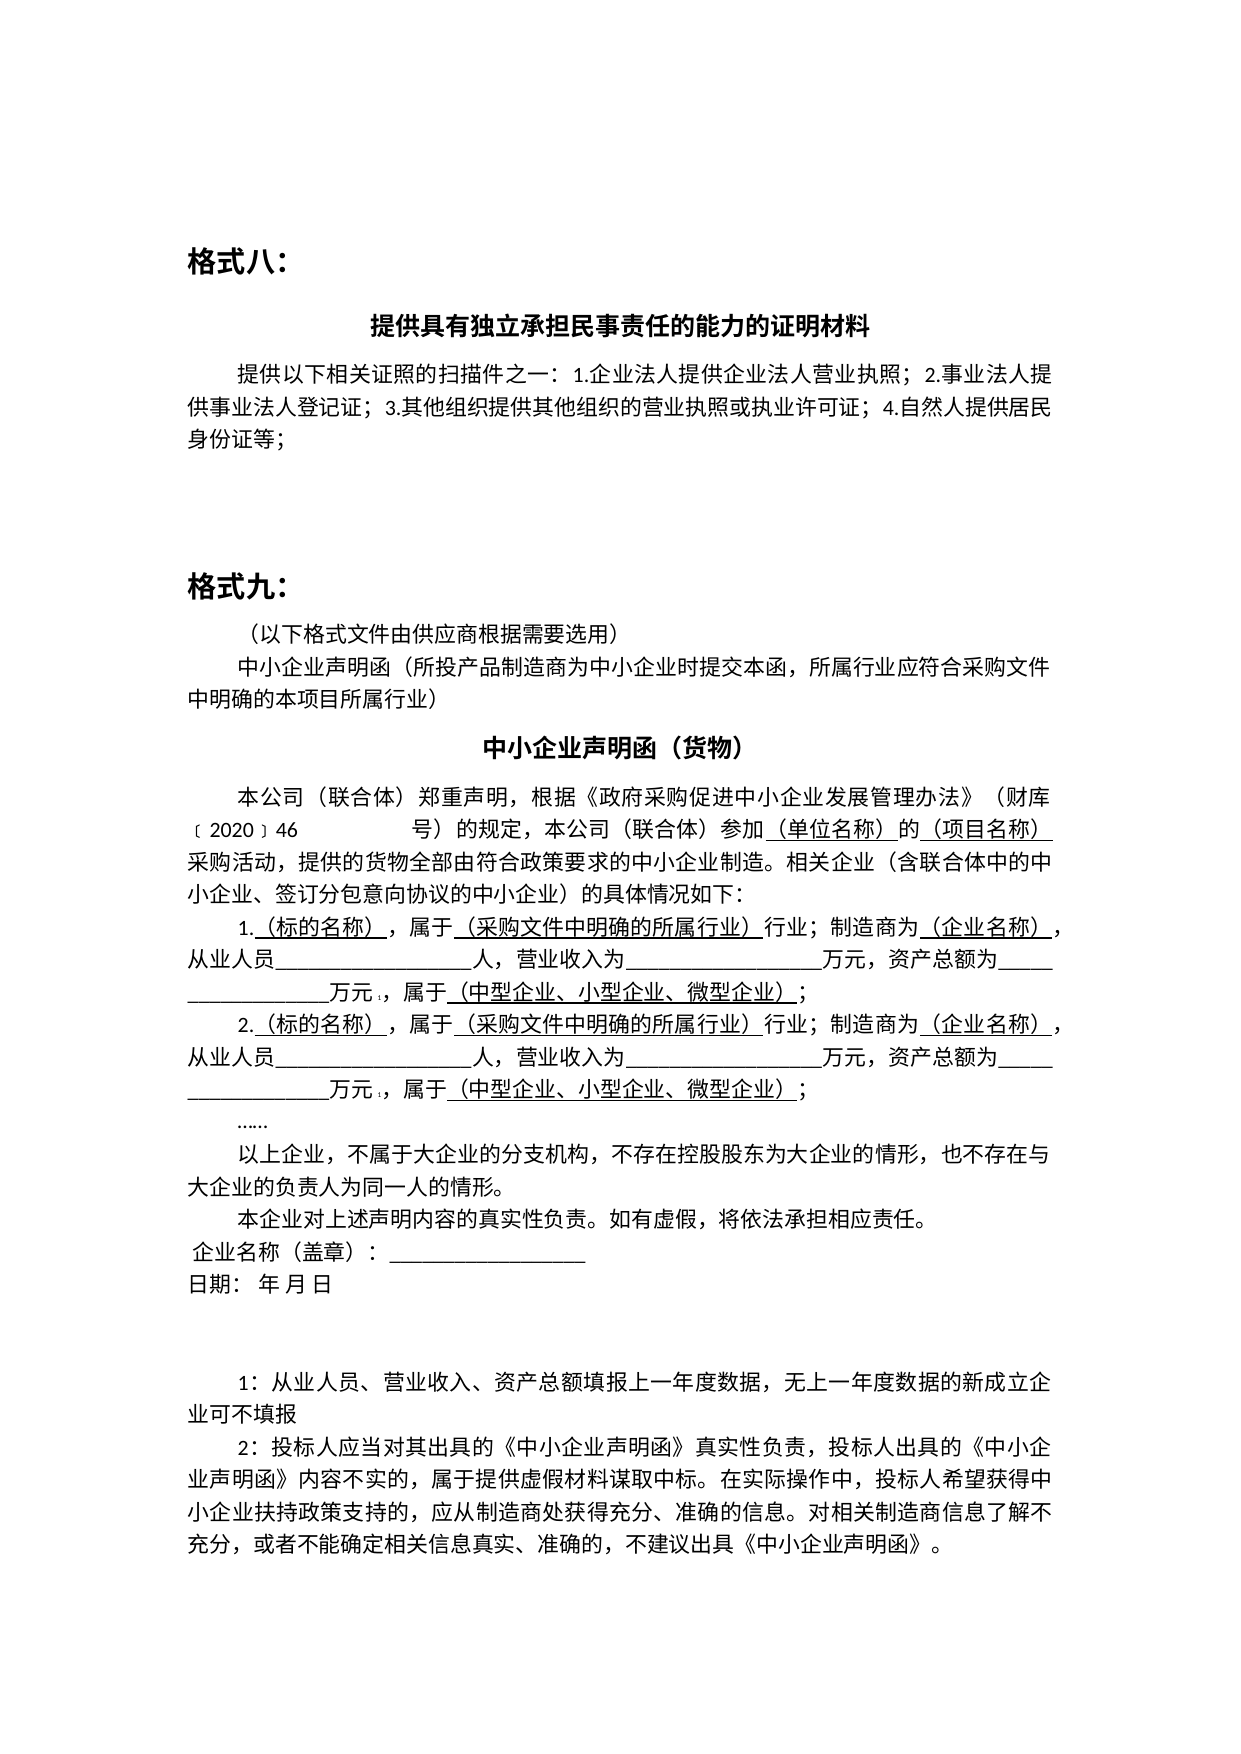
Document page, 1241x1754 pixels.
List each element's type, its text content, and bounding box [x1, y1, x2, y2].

text 2.（标的名称），属于（采购文件中明确的所属行业）行业；制造商为（企业名称），从业人员__________________人，营业收入为__________________万元，资产总额为__________________万元1，属于（中型企业、小型企业、微型企业）； [187, 1007, 1053, 1104]
text 中小企业声明函（所投产品制造商为中小企业时提交本函，所属行业应符合采购文件中明确的本项目所属行业） [187, 649, 1053, 714]
text 2：投标人应当对其出具的《中小企业声明函》真实性负责，投标人出具的《中小企业声明函》内容不实的，属于提供虚假材料谋取中标。在实际操作中，投标人希望获得中小企业扶持政策支持的，应从制造商处获得充分、准确的信息。对相关制造商信息了解不充分，或者不能确定相关信息真实、准确的，不建议出具《中小企业声明函》。 [187, 1429, 1053, 1559]
text 格式九： [187, 552, 1053, 617]
text 格式八： [187, 227, 1053, 292]
text 1：从业人员、营业收入、资产总额填报上一年度数据，无上一年度数据的新成立企业可不填报 [187, 1364, 1053, 1429]
text （以下格式文件由供应商根据需要选用） [187, 617, 1053, 649]
text 本企业对上述声明内容的真实性负责。如有虚假，将依法承担相应责任。 [187, 1202, 1053, 1234]
text 中小企业声明函（货物） [187, 714, 1053, 779]
text 提供以下相关证照的扫描件之一：1.企业法人提供企业法人营业执照；2.事业法人提供事业法人登记证；3.其他组织提供其他组织的营业执照或执业许可证；4.自然人提供居民身份证等； [187, 357, 1053, 454]
text 日期： 年 月 日 [187, 1267, 1053, 1299]
text 本公司（联合体）郑重声明，根据《政府采购促进中小企业发展管理办法》（财库﹝2020﹞46 号）的规定，本公司（联合体）参加（单位名称）的（项目名称）采购活动，提供的货物全部由符合政策要求的中小企业制造。相关企业（含联合体中的中小企业、签订分包意向协议的中小企业）的具体情况如下： [187, 779, 1053, 909]
text 提供具有独立承担民事责任的能力的证明材料 [187, 292, 1053, 357]
text 以上企业，不属于大企业的分支机构，不存在控股股东为大企业的情形，也不存在与大企业的负责人为同一人的情形。 [187, 1137, 1053, 1202]
text 企业名称（盖章）：__________________ [187, 1234, 1053, 1267]
text …… [187, 1104, 1053, 1137]
text 1.（标的名称），属于（采购文件中明确的所属行业）行业；制造商为（企业名称），从业人员__________________人，营业收入为__________________万元，资产总额为__________________万元1，属于（中型企业、小型企业、微型企业）； [187, 909, 1053, 1007]
